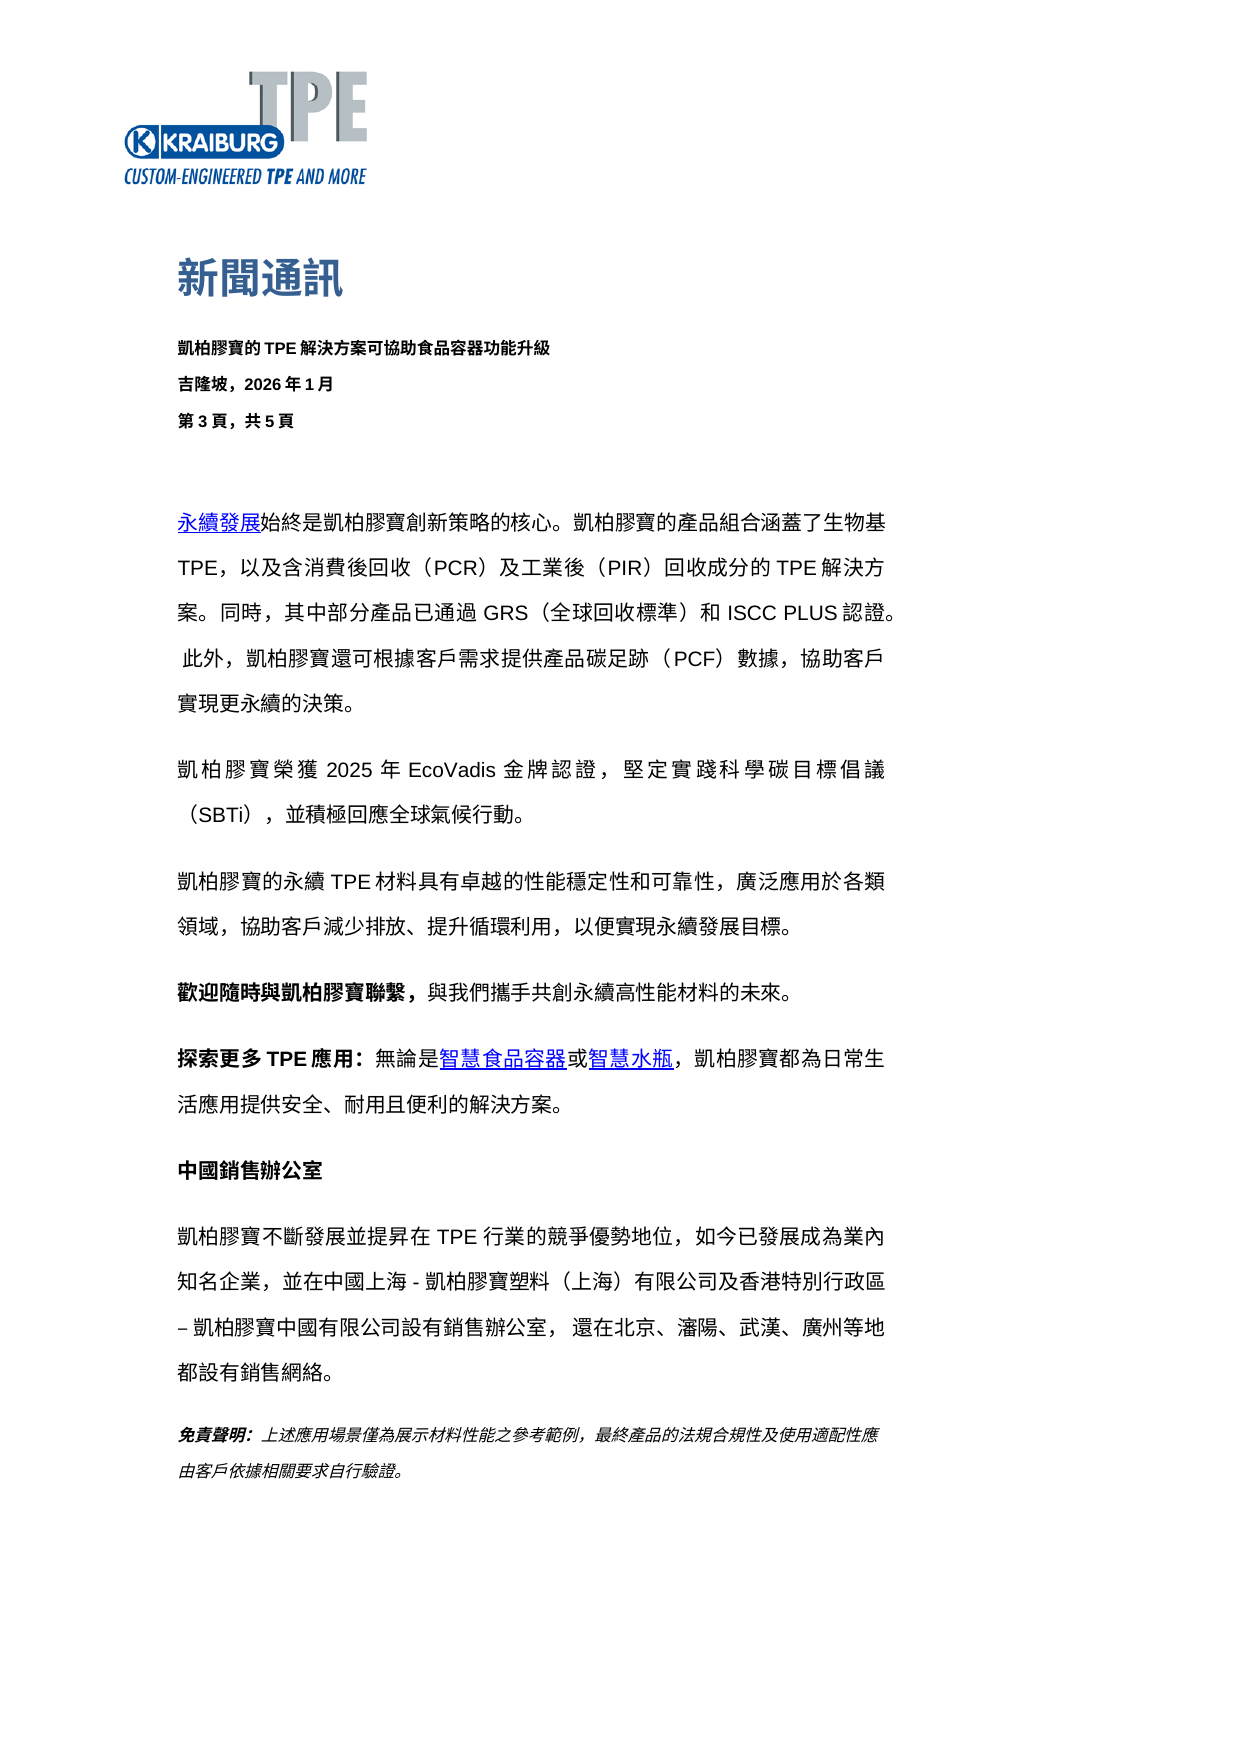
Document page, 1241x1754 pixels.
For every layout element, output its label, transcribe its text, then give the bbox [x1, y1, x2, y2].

text 凱柏膠寶不斷發展並提昇在 TPE 行業的競爭優勢地位，如今已發展成為業內知名企業，並在中國上海 - 凱柏膠寶塑料（上海）有限公司及香港特別行政區 – 凱柏膠寶中國有限公司設有銷售辦公室， 還在北京、瀋陽、武漢、廣州等地都設有銷售網絡。 [177, 1220, 886, 1386]
text 中國銷售辦公室 [177, 1154, 886, 1184]
text 凱柏膠寶的永續TPE材料具有卓越的性能穩定性和可靠性，廣泛應用於各類領域，協助客戶減少排放、提升循環利用，以便實現永續發展目標。 [177, 865, 886, 940]
text 永續發展始終是凱柏膠寶創新策略的核心。凱柏膠寶的產品組合涵蓋了生物基TPE，以及含消費後回收（PCR）及工業後（PIR）回收成分的TPE解決方案。同時，其中部分產品已通過GRS（全球回收標準）和ISCC PLUS認證。 此外，凱柏膠寶還可根據客戶需求提供產品碳足跡（PCF）數據，協助客戶實現更永續的決策。 [177, 506, 886, 717]
text 凱柏膠寶榮獲2025年EcoVadis金牌認證，堅定實踐科學碳目標倡議（SBTi），並積極回應全球氣候行動。 [177, 753, 886, 829]
text 免責聲明：上述應用場景僅為展示材料性能之參考範例，最終產品的法規合規性及使用適配性應由客戶依據相關要求自行驗證。 [177, 1422, 886, 1483]
text 歡迎隨時與凱柏膠寶聯繫，與我們攜手共創永續高性能材料的未來。 [177, 976, 886, 1007]
text 探索更多TPE應用：無論是智慧食品容器或智慧水瓶，凱柏膠寶都為日常生活應用提供安全、耐用且便利的解決方案。 [177, 1042, 886, 1118]
picture [112, 55, 379, 200]
